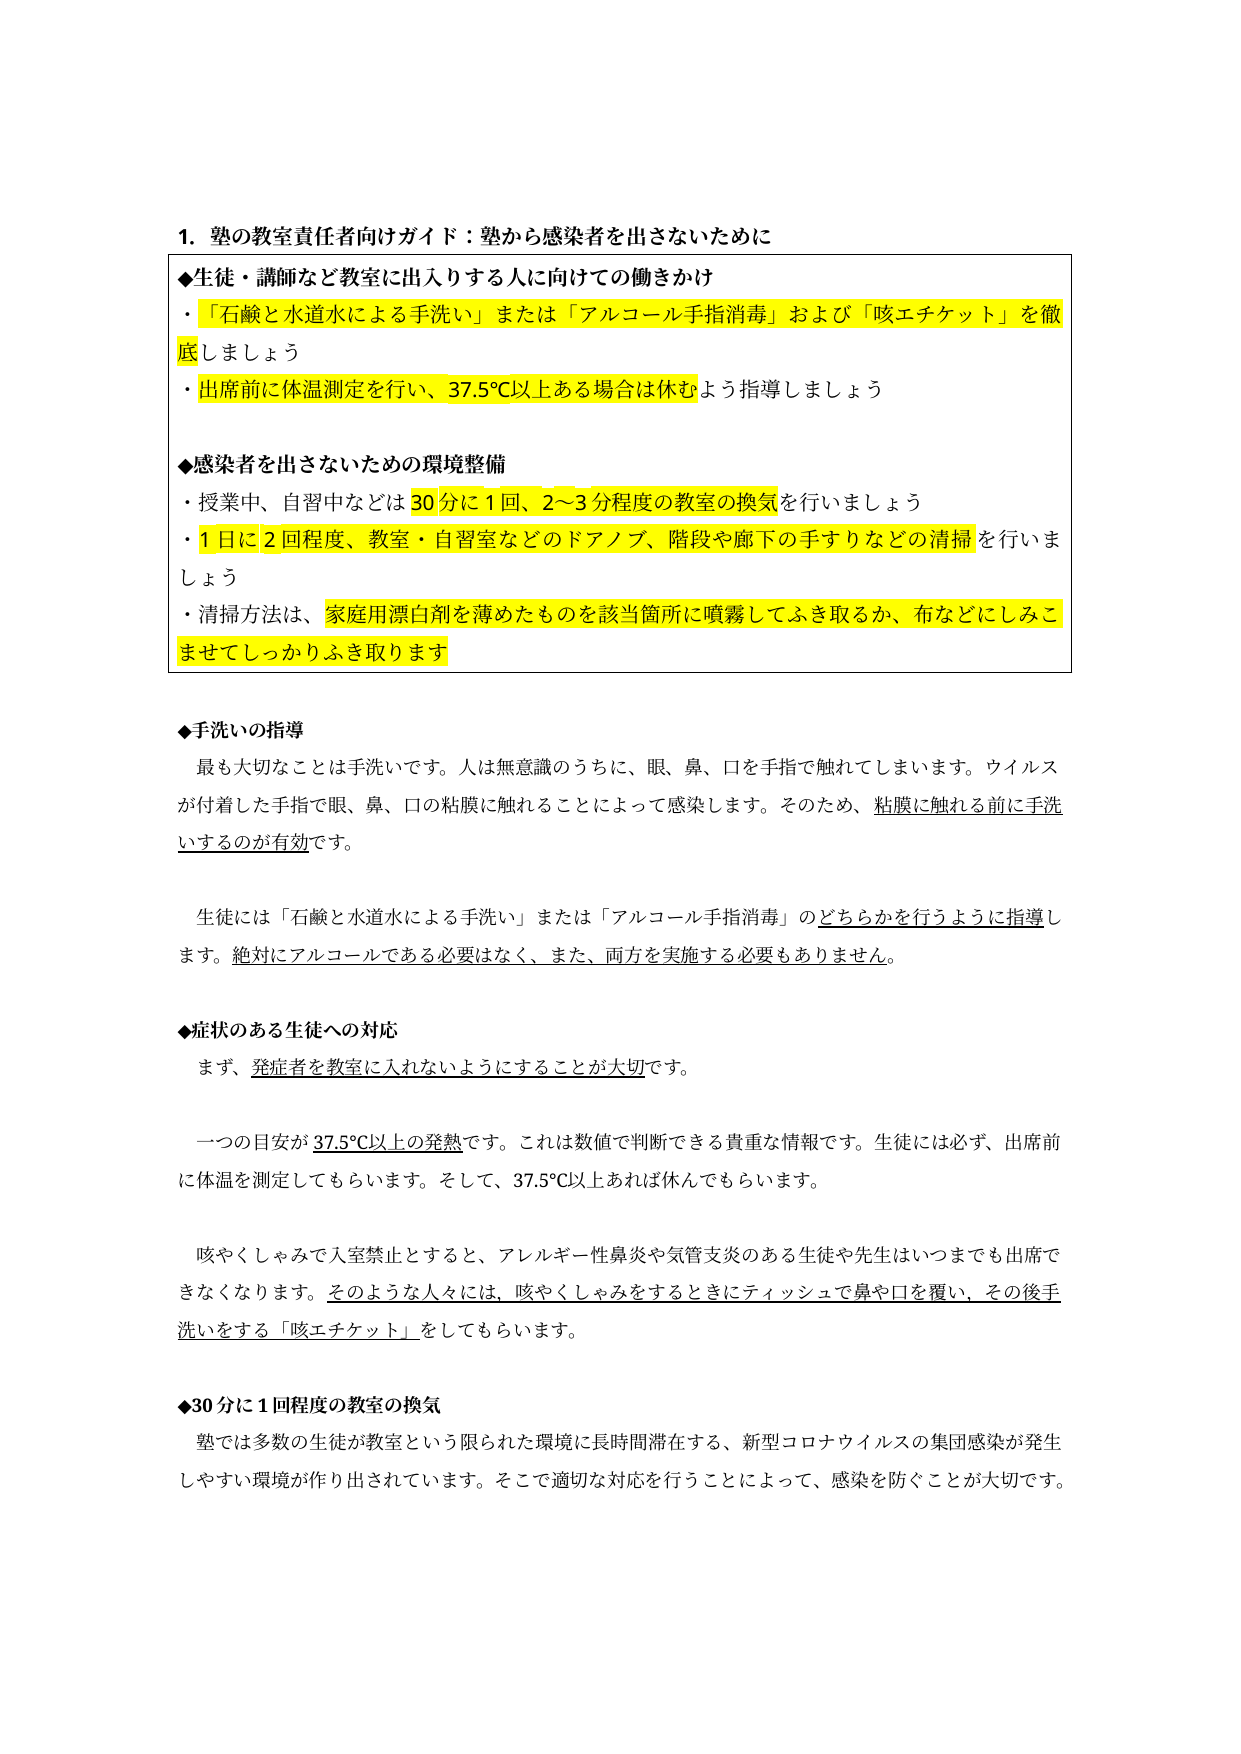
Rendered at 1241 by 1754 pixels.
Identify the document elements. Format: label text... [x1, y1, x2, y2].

text ◆感染者を出さないための環境整備 [177, 445, 1063, 482]
text ・「石鹸と水道水による手洗い」または「アルコール手指消毒」および「咳エチケット」を徹底しましょう [177, 295, 1063, 370]
text 生徒には「石鹸と水道水による手洗い」または「アルコール手指消毒」のどちらかを行うように指導します。絶対にアルコールである必要はなく、また、両方を実施する必要もありません。 [177, 898, 1063, 973]
text ◆30分に1回程度の教室の換気 [177, 1386, 1063, 1423]
text 塾では多数の生徒が教室という限られた環境に長時間滞在する、新型コロナウイルスの集団感染が発生しやすい環境が作り出されています。そこで適切な対応を行うことによって、感染を防ぐことが大切です。 [177, 1423, 1063, 1498]
text 1．塾の教室責任者向けガイド：塾から感染者を出さないために [177, 217, 1063, 254]
text 最も大切なことは手洗いです。人は無意識のうちに、眼、鼻、口を手指で触れてしまいます。ウイルスが付着した手指で眼、鼻、口の粘膜に触れることによって感染します。そのため、粘膜に触れる前に手洗いするのが有効です。 [177, 748, 1063, 861]
text ・清掃方法は、家庭用漂白剤を薄めたものを該当箇所に噴霧してふき取るか、布などにしみこませてしっかりふき取ります [169, 592, 1071, 672]
text ◆症状のある生徒への対応 [177, 1011, 1063, 1048]
text ◆生徒・講師など教室に出入りする人に向けての働きかけ [169, 255, 1071, 295]
text ・出席前に体温測定を行い、37.5℃以上ある場合は休むよう指導しましょう [177, 370, 1063, 407]
text ・1日に2回程度、教室・自習室などのドアノブ、階段や廊下の手すりなどの清掃を行いましょう [177, 520, 1063, 592]
text 一つの目安が37.5℃以上の発熱です。これは数値で判断できる貴重な情報です。生徒には必ず、出席前に体温を測定してもらいます。そして、37.5℃以上あれば休んでもらいます。 [177, 1123, 1063, 1198]
text ・授業中、自習中などは30分に1回、2～3分程度の教室の換気を行いましょう [177, 482, 1063, 520]
text 咳やくしゃみで入室禁止とすると、アレルギー性鼻炎や気管支炎のある生徒や先生はいつまでも出席できなくなります。そのような人々には，咳やくしゃみをするときにティッシュで鼻や口を覆い，その後手洗いをする「咳エチケット」をしてもらいます。 [177, 1236, 1063, 1348]
text まず、発症者を教室に入れないようにすることが大切です。 [177, 1048, 1063, 1086]
text ◆手洗いの指導 [177, 711, 1063, 748]
